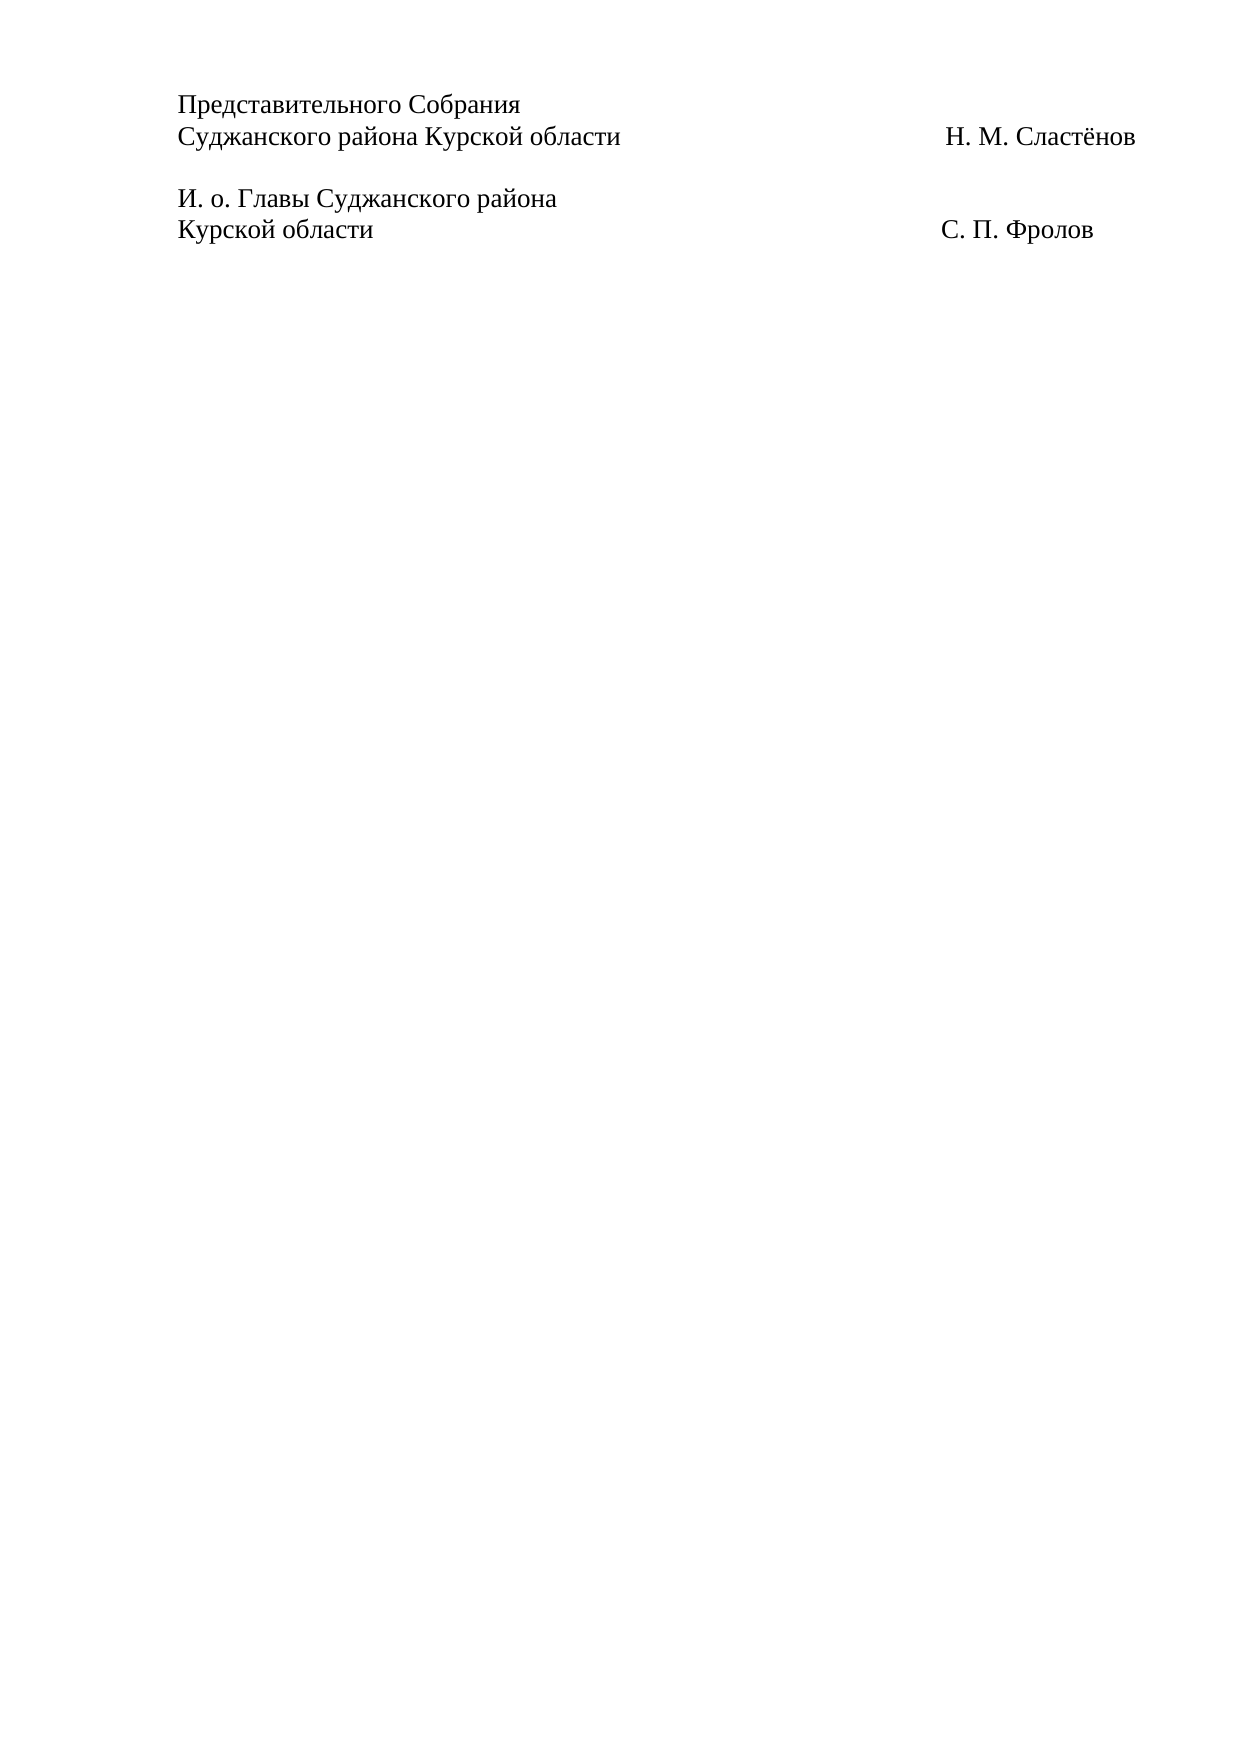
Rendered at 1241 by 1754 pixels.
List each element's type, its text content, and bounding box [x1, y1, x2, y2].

text Суджанского района Курской области Н. М. Сластёнов [177, 120, 1152, 151]
text Представительного Собрания [177, 89, 1152, 120]
text И. о. Главы Суджанского района [177, 182, 1152, 213]
text Курской области С. П. Фролов [177, 213, 1152, 244]
